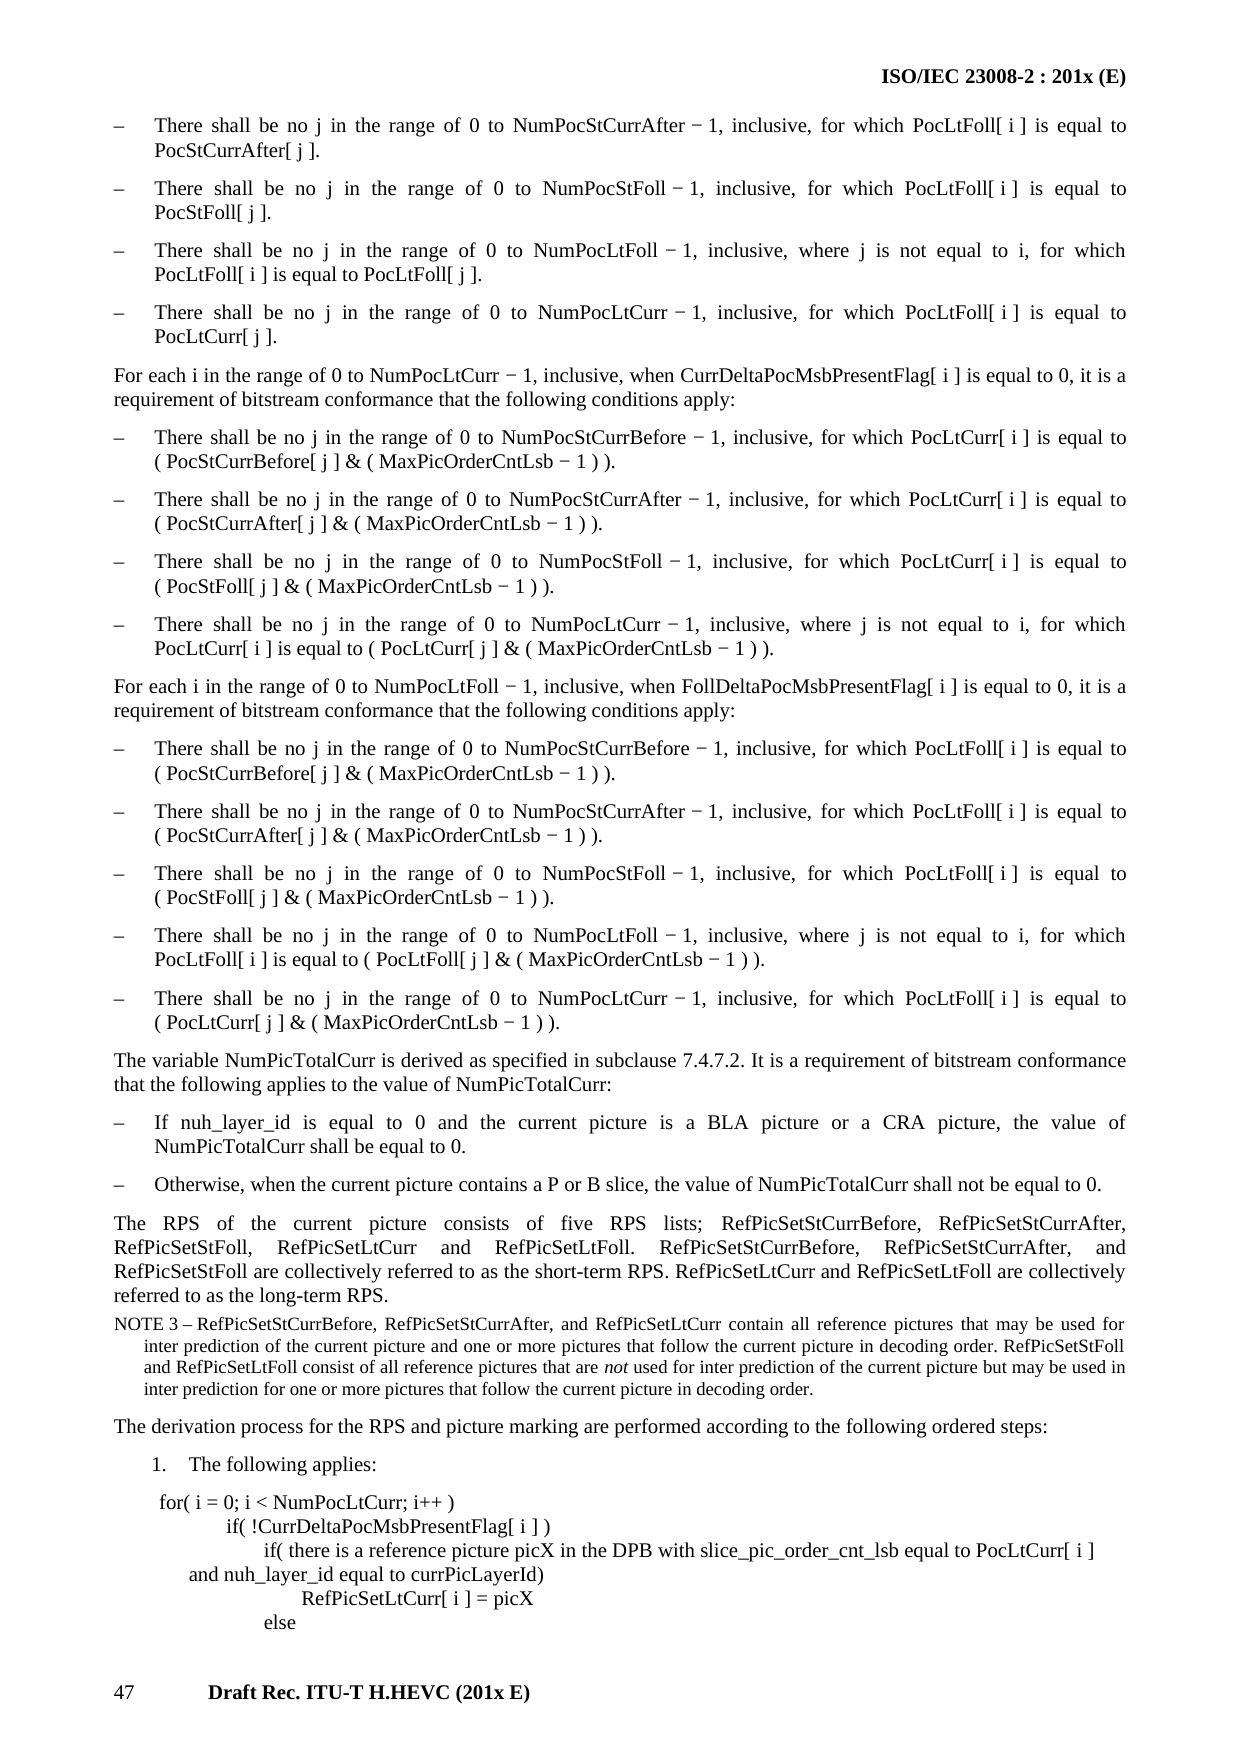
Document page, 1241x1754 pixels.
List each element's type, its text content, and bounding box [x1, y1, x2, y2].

list There shall be no j in the range of 0 to NumPocLtFoll − 1, inclusive, where j is not equal to i, for which PocLtFoll[ i ] is equal to ( PocLtFoll[ j ] & ( MaxPicOrderCntLsb − 1 ) ). [113, 923, 1127, 971]
list There shall be no j in the range of 0 to NumPocStFoll − 1, inclusive, for which PocLtCurr[ i ] is equal to ( PocStFoll[ j ] & ( MaxPicOrderCntLsb − 1 ) ). [113, 549, 1127, 598]
list There shall be no j in the range of 0 to NumPocStFoll − 1, inclusive, for which PocLtFoll[ i ] is equal to ( PocStFoll[ j ] & ( MaxPicOrderCntLsb − 1 ) ). [113, 861, 1127, 909]
text The RPS of the current picture consists of five RPS lists; RefPicSetStCurrBefore, RefPicSetStCurrAfter, RefPicSetStFoll, RefPicSetLtCurr and RefPicSetLtFoll. RefPicSetStCurrBefore, RefPicSetStCurrAfter, and RefPicSetStFoll are collectively referred to as the short-term RPS. RefPicSetLtCurr and RefPicSetLtFoll are collectively referred to as the long-term RPS. [113, 1211, 1127, 1307]
list If nuh_layer_id is equal to 0 and the current picture is a BLA picture or a CRA picture, the value of NumPicTotalCurr shall be equal to 0. [113, 1110, 1127, 1158]
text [159, 1490, 1127, 1634]
text For each i in the range of 0 to NumPocLtFoll − 1, inclusive, when FollDeltaPocMsbPresentFlag[ i ] is equal to 0, it is a requirement of bitstream conformance that the following conditions apply: [113, 674, 1127, 722]
list There shall be no j in the range of 0 to NumPocStFoll − 1, inclusive, for which PocLtFoll[ i ] is equal to PocStFoll[ j ]. [113, 176, 1127, 224]
list Otherwise, when the current picture contains a P or B slice, the value of NumPicTotalCurr shall not be equal to 0. [113, 1172, 1127, 1196]
list There shall be no j in the range of 0 to NumPocStCurrAfter − 1, inclusive, for which PocLtFoll[ i ] is equal to PocStCurrAfter[ j ]. [113, 113, 1127, 162]
text The derivation process for the RPS and picture marking are performed according to the following ordered steps: [113, 1413, 1127, 1438]
text The variable NumPicTotalCurr is derived as specified in subclause 7.4.7.2. It is a requirement of bitstream conformance that the following applies to the value of NumPicTotalCurr: [113, 1048, 1127, 1096]
text For each i in the range of 0 to NumPocLtCurr − 1, inclusive, when CurrDeltaPocMsbPresentFlag[ i ] is equal to 0, it is a requirement of bitstream conformance that the following conditions apply: [113, 363, 1127, 411]
list There shall be no j in the range of 0 to NumPocLtCurr − 1, inclusive, for which PocLtFoll[ i ] is equal to PocLtCurr[ j ]. [113, 300, 1127, 348]
list There shall be no j in the range of 0 to NumPocStCurrBefore − 1, inclusive, for which PocLtFoll[ i ] is equal to ( PocStCurrBefore[ j ] & ( MaxPicOrderCntLsb − 1 ) ). [113, 736, 1127, 784]
list There shall be no j in the range of 0 to NumPocStCurrAfter − 1, inclusive, for which PocLtCurr[ i ] is equal to ( PocStCurrAfter[ j ] & ( MaxPicOrderCntLsb − 1 ) ). [113, 487, 1127, 535]
list There shall be no j in the range of 0 to NumPocStCurrBefore − 1, inclusive, for which PocLtCurr[ i ] is equal to ( PocStCurrBefore[ j ] & ( MaxPicOrderCntLsb − 1 ) ). [113, 425, 1127, 473]
text NOTE 3 – RefPicSetStCurrBefore, RefPicSetStCurrAfter, and RefPicSetLtCurr contain all reference pictures that may be used for inter prediction of the current picture and one or more pictures that follow the current picture in decoding order. RefPicSetStFoll and RefPicSetLtFoll consist of all reference pictures that are not used for inter prediction of the current picture but may be used in inter prediction for one or more pictures that follow the current picture in decoding order. [114, 1313, 1127, 1399]
list There shall be no j in the range of 0 to NumPocLtFoll − 1, inclusive, where j is not equal to i, for which PocLtFoll[ i ] is equal to PocLtFoll[ j ]. [113, 238, 1127, 286]
list There shall be no j in the range of 0 to NumPocLtCurr − 1, inclusive, where j is not equal to i, for which PocLtCurr[ i ] is equal to ( PocLtCurr[ j ] & ( MaxPicOrderCntLsb − 1 ) ). [113, 612, 1127, 660]
list There shall be no j in the range of 0 to NumPocStCurrAfter − 1, inclusive, for which PocLtFoll[ i ] is equal to ( PocStCurrAfter[ j ] & ( MaxPicOrderCntLsb − 1 ) ). [113, 799, 1127, 847]
list The following applies: [151, 1452, 1127, 1476]
list There shall be no j in the range of 0 to NumPocLtCurr − 1, inclusive, for which PocLtFoll[ i ] is equal to ( PocLtCurr[ j ] & ( MaxPicOrderCntLsb − 1 ) ). [113, 986, 1127, 1034]
